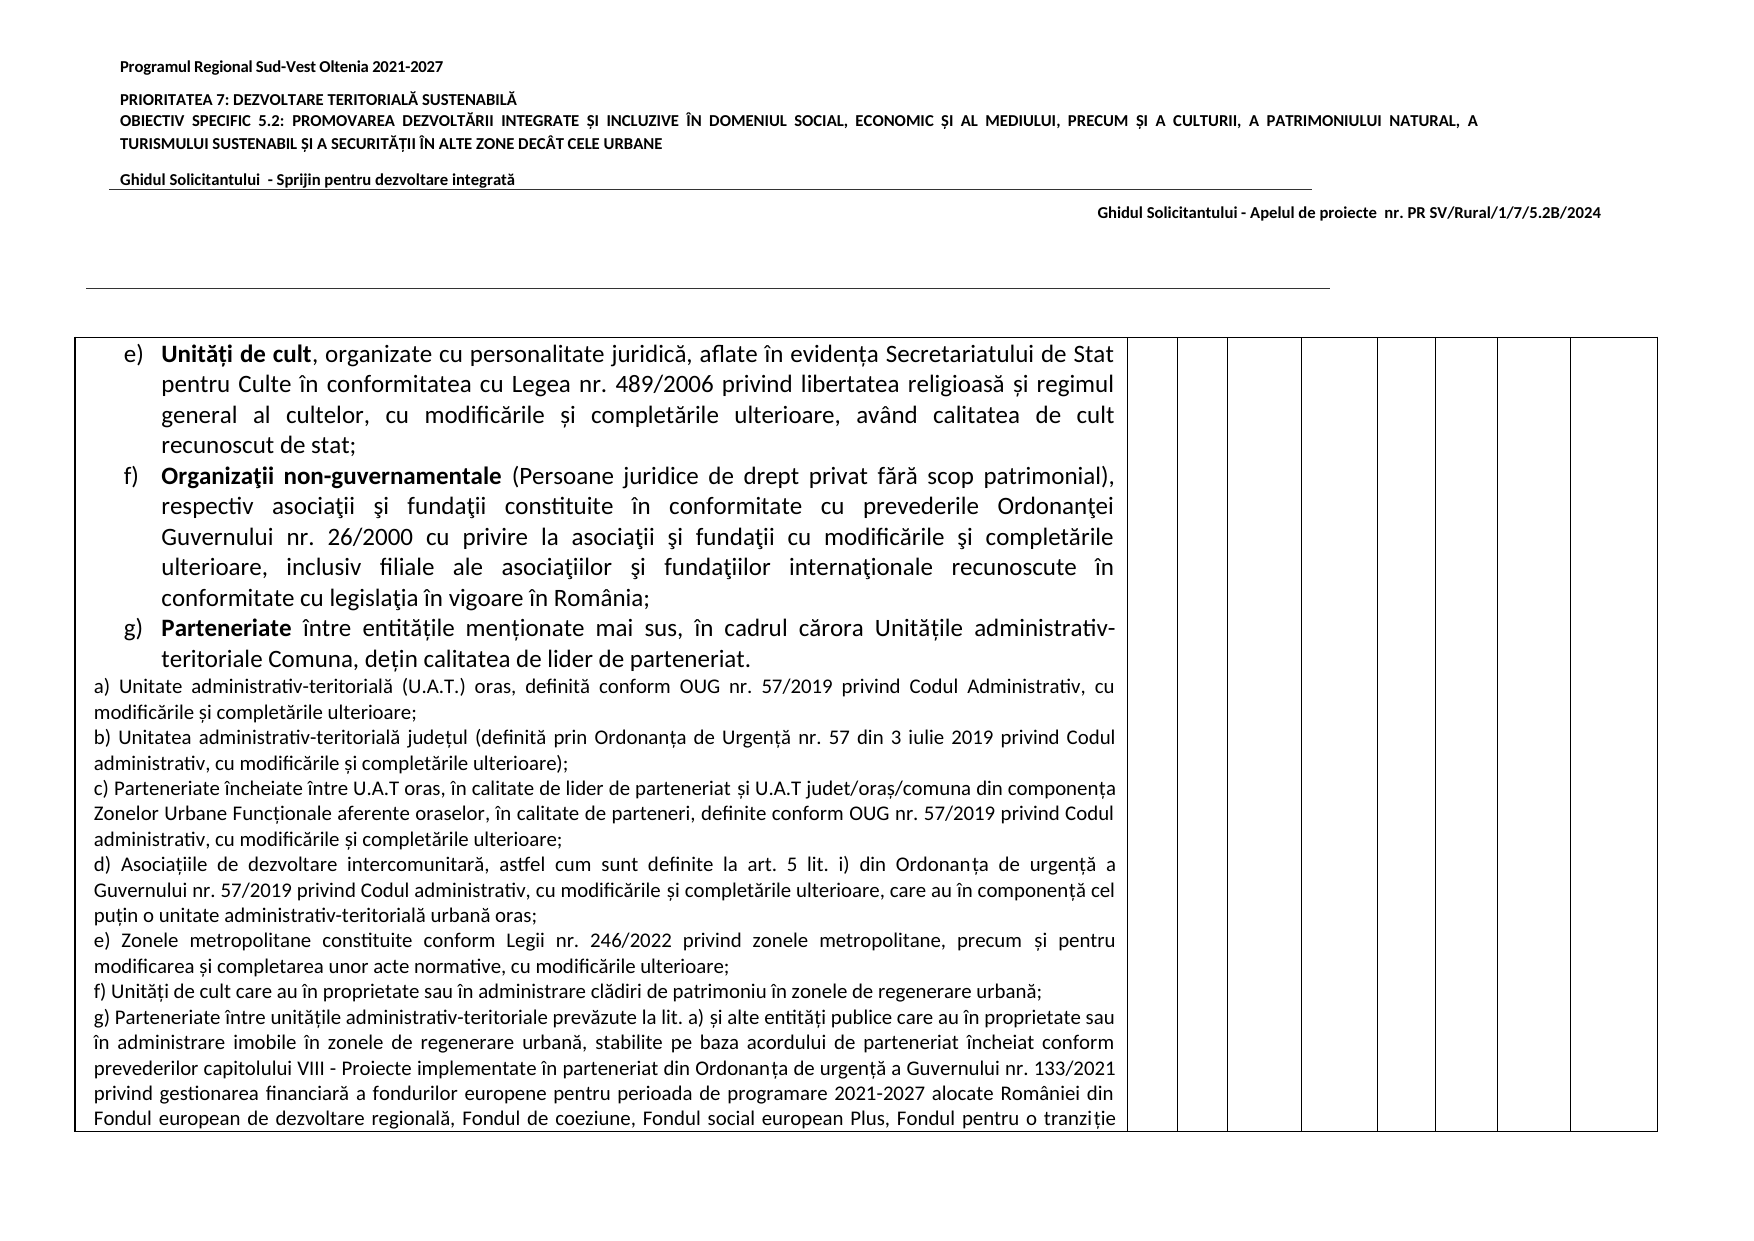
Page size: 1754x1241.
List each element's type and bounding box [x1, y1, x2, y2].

table_cell [1378, 338, 1435, 1131]
table_cell [1436, 338, 1497, 1131]
table_cell [1128, 338, 1177, 1131]
table_cell [1302, 338, 1377, 1131]
table_cell [1178, 338, 1227, 1131]
table_cell [76, 338, 1127, 1131]
table_cell [1571, 338, 1657, 1131]
table_cell [1498, 338, 1570, 1131]
table_cell [1228, 338, 1301, 1131]
